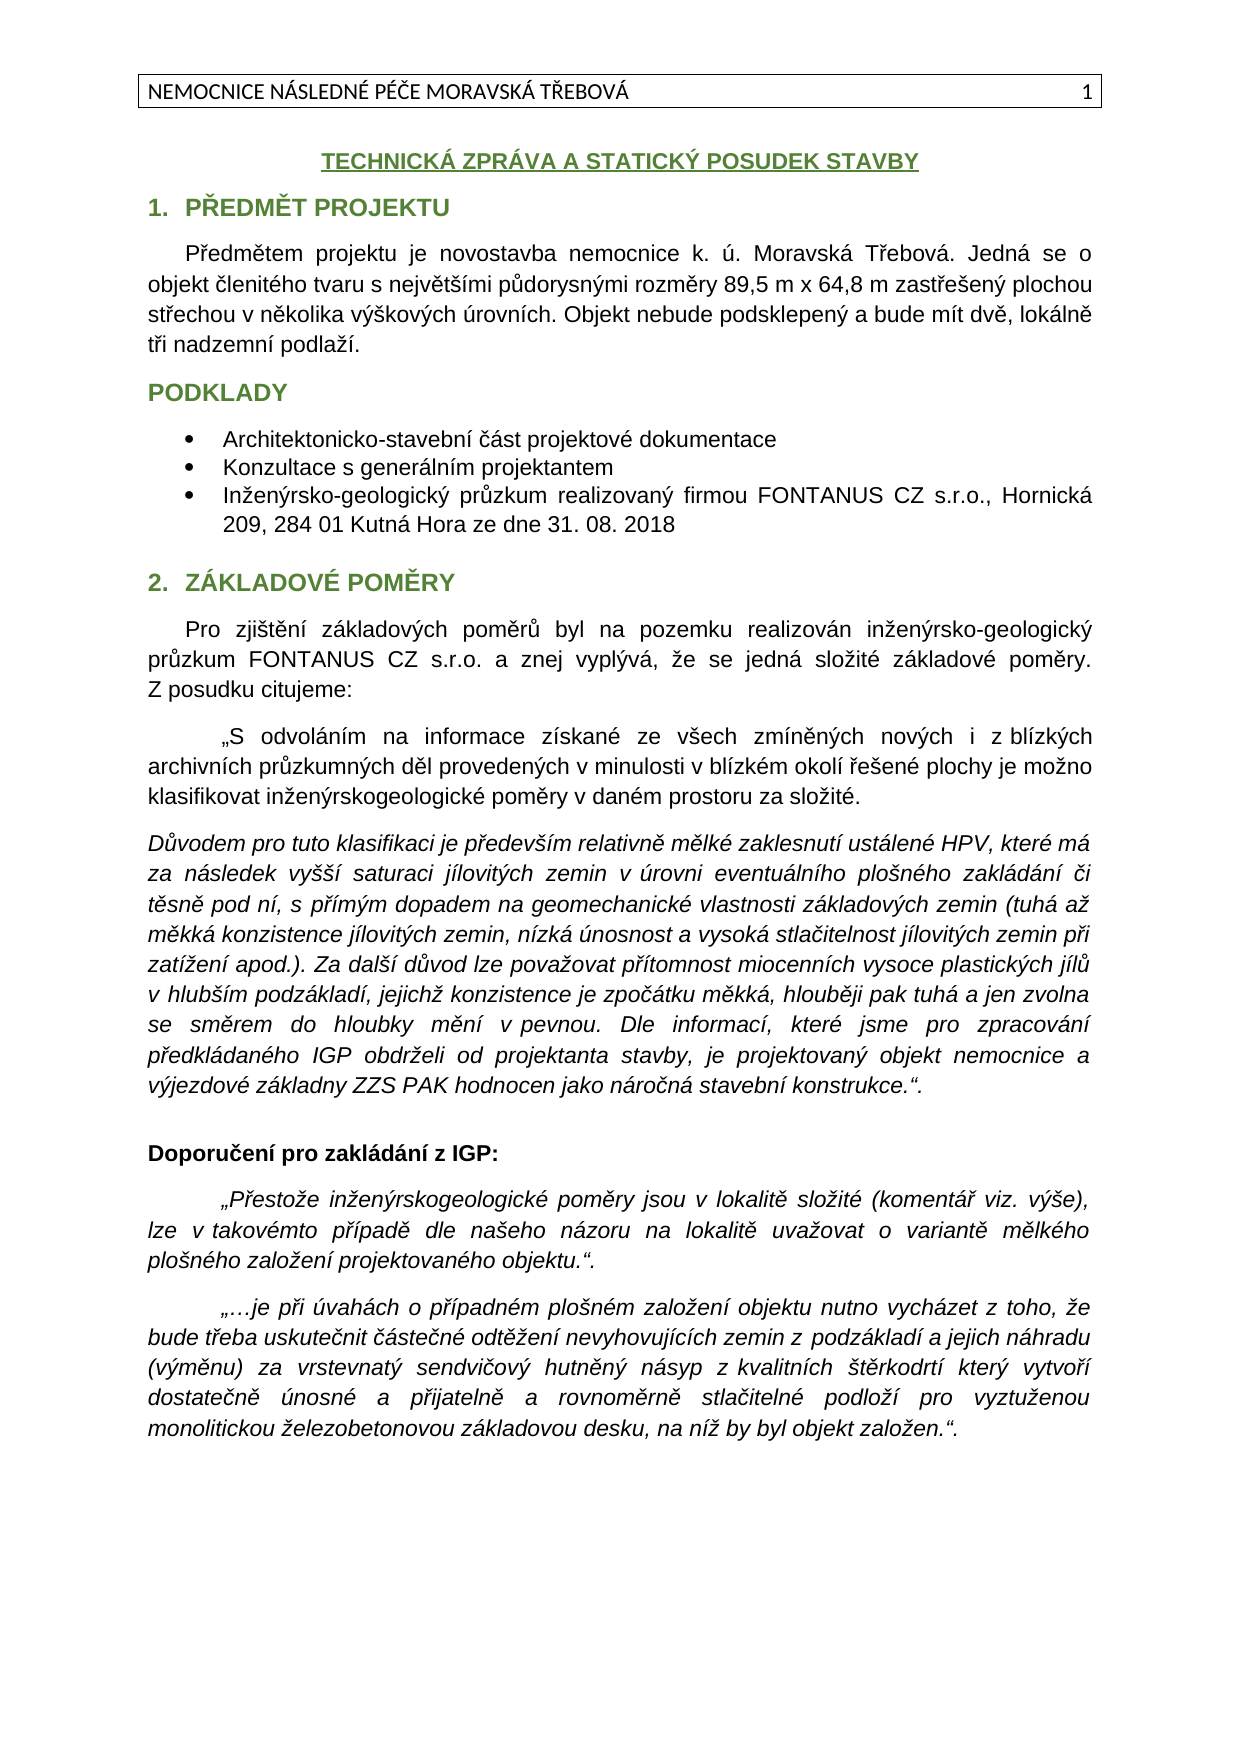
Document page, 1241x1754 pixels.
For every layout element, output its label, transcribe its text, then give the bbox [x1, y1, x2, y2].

list Inženýrsko-geologický průzkum realizovaný firmou FONTANUS CZ , Hornická 209, 284 01 Kutná Hora ze dne 31. 08. 2018 [185, 482, 1093, 537]
text Důvodem pro tuto klasifikaci je především relativně mělké zaklesnutí ustálené HPV, které má za následek vyšší saturaci jílovitých zemin v úrovni eventuálního plošného zakládání či těsně pod ní, s přímým dopadem na geomechanické vlastnosti základových zemin (tuhá až měkká konzistence jílovitých zemin, nízká únosnost a vysoká stlačitelnost jílovitých zemin při ). Za další důvod lze považovat přítomnost miocenních vysoce plastických jílů v hlubší podzákladí, jejichž konzistence je zpočátku měkká, hlouběji pak tuhá a jen zvolna se směrem do hloubky mění v pevnou. Dle informací, které jsme pro zpracování předkládaného IGP obdrželi od projektanta stavby, je projektovaný objekt nemocnice a výjezdové základny ZZS PAK hodnocen jako náročná stavební konstrukce.“. [148, 830, 1093, 1098]
text „…je při úvahách o případném plošném založení objektu nutno vycházet z toho, že bude třeba uskutečnit částečné odtěžení nevyhovujících zemin z podzákladí a jejich náhradu (výměnu) za vrstevnatý sendvičový hutněný násyp z kvalitních štěrkodrtí který vytvoří dostatečně únosné a přijatelně a rovnoměrně stlačitelné podloží pro vyztuženou monolitickou železobetonovou základovou desku, na níž by byl objekt založen.“. [148, 1294, 1093, 1441]
list Architektonicko-stavební část projektové dokumentace [185, 426, 1093, 452]
text „S odvoláním na informace získané ze všech zmíněných nových i z blízkých archvních průzkumných děl provedených v minulosti v blízkém okolí řešené plochy je možno klasifikovat inženýrskogeologické poměry v daném prostoru za složité. [148, 723, 1093, 809]
text „Přestože inženýrskogeologické poměry jsou lokalitě složité (komentář viz výše), lze v takovémto případě dle našeho názoru na lokalitě uvažovat o variantě mělkého plošného založení projektovaného objektu.“. [148, 1186, 1093, 1273]
list Konzultace s generálním projektantem [185, 454, 1093, 480]
text PODKLADY [148, 378, 1093, 407]
text Předmětem projektu je novostavba nemocnice k. ú. Moravská Třebová. Jedná se o objekt členitého tvaru s největšími půdorysnými rozměry 89,5 m x 64,8 m plochou střechou v několika výškových úrovních. Objekt nebude podsklepený a bude mít dvě, lokálně tři nadzemní podlaží. [148, 240, 1093, 357]
text Pro zjištění základových poměrů byl na pozemku realizován inženýrsko-geologický průzkum FONTANUS CZ s.r.o. a znej vyplývá, že se jedná složité základové poměry. Z posudku citujeme: [148, 616, 1093, 702]
list Základové poměry [148, 568, 1093, 597]
text TECHNICKÁ ZPRÁVA A STATICKÝ POSUDEK STAVBY [148, 148, 1093, 174]
list PŘEDMĚT PROJEKTU [148, 193, 1093, 221]
text Doporučení pro zakládání z IGP: [148, 1139, 1093, 1166]
